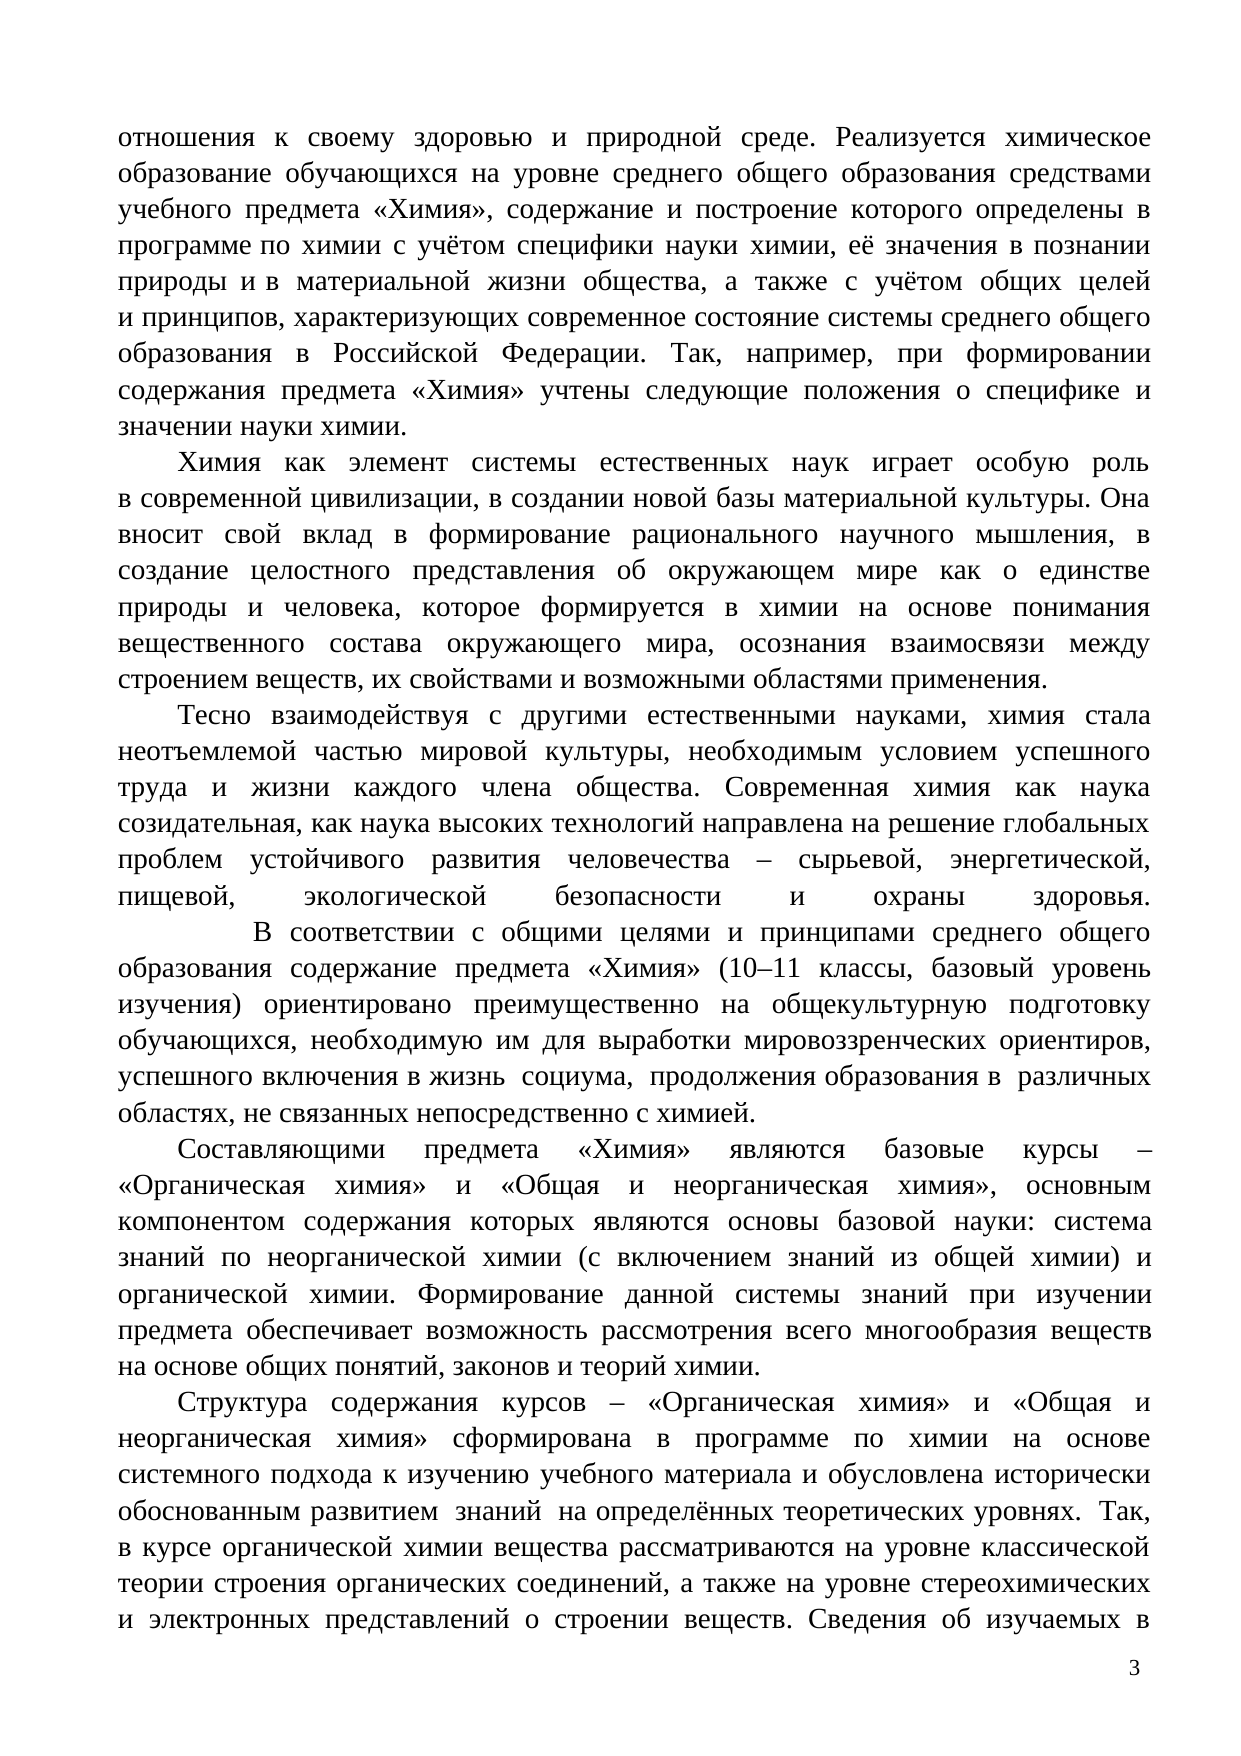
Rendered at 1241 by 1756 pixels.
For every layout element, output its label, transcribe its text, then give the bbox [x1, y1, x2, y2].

text Составляющими предмета «Химия» являются базовые курсы – «Органическая химия» и «Общая и неорганическая химия», основным компонентом содержания которых являются основы базовой науки: система знаний по неорганической химии (с включением знаний из общей химии) и органической химии. Формирование данной системы знаний при изучении предмета обеспечивает возможность рассмотрения всего многообразия веществ на основе общих понятий, законов и теорий химии. [118, 1131, 1152, 1382]
text Тесно взаимодействуя с другими естественными науками, химия стала неотъемлемой частью мировой культуры, необходимым условием успешного труда и жизни каждого члена общества. Современная химия как наука созидательная, как наука высоких технологий направлена на решение глобальных проблем устойчивого развития человечества – сырьевой, энергетической, пищевой, экологической безопасности и охраны здоровья. В соответствии с общими целями и принципами среднего общего образования содержание предмета «Химия» (10–11 классы, базовый уровень изучения) ориентировано преимущественно на общекультурную подготовку обучающихся, необходимую им для выработки мировоззренческих ориентиров, успешного включения в жизнь социума, продолжения образования в различных областях, не связанных непосредственно с химией. [118, 697, 1151, 1128]
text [118, 1384, 1151, 1634]
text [118, 119, 1151, 441]
text Химия как элемент системы естественных наук играет особую роль в современной цивилизации, в создании новой базы материальной культуры. Она вносит свой вклад в формирование рационального научного мышления, в создание целостного представления об окружающем мире как о единстве природы и человека, которое формируется в химии на основе понимания вещественного состава окружающего мира, осознания взаимосвязи между строением веществ, их свойствами и возможными областями применения. [118, 444, 1151, 694]
